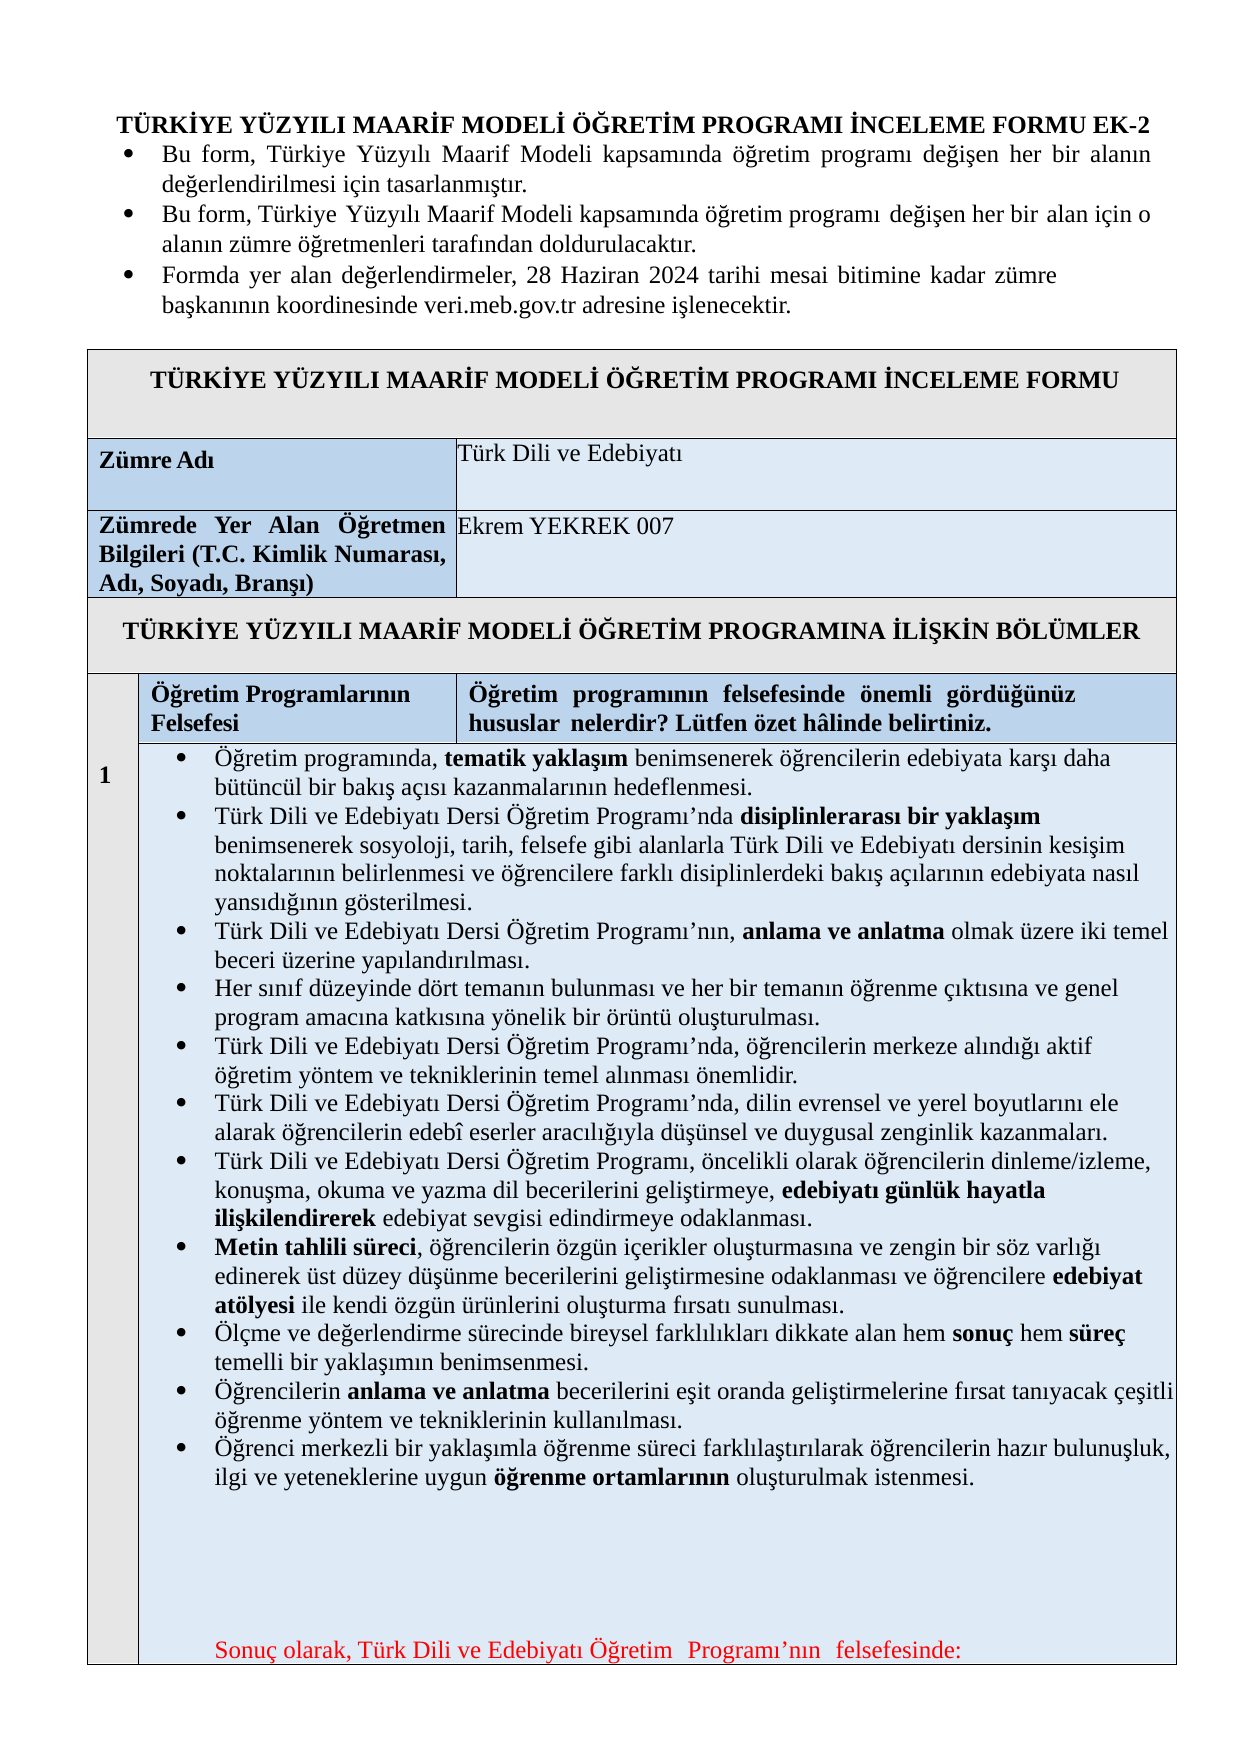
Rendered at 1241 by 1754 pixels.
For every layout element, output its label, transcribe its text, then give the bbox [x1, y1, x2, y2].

list Formda yer alan değerlendirmeler, 28 Haziran 2024 tarihi mesai bitimine kadar zümre başkanının koordinesinde veri.meb.gov.tr adresine işlenecektir. [124, 260, 1155, 319]
table_header TÜRKİYE YÜZYILI MAARİF MODELİ ÖĞRETİM PROGRAMI İNCELEME FORMU [88, 350, 1176, 437]
table_cell TÜRKİYE YÜZYILI MAARİF MODELİ ÖĞRETİM PROGRAMINA İLİŞKİN BÖLÜMLER [88, 598, 1176, 672]
table_cell Ekrem YEKREK 007 [457, 511, 1176, 597]
table_cell 1 [88, 674, 138, 1663]
list Bu form, Türkiye Yüzyılı Maarif Modeli kapsamında öğretim programı değişen her bir alanın değerlendirilmesi için tasarlanmıştır. [124, 139, 1155, 198]
table_cell Türk Dili ve Edebiyatı [457, 439, 1176, 510]
list Bu form, Türkiye Yüzyılı Maarif Modeli kapsamında öğretim programı değişen her bir alan için o alanın zümre öğretmenleri tarafından doldurulacaktır. [124, 199, 1154, 258]
table_cell Öğretim programının felsefesinde önemli gördüğünüz hususlar nelerdir? Lütfen özet hâlinde belirtiniz. [457, 674, 1176, 742]
table_cell Öğretim Programlarının Felsefesi [139, 674, 456, 742]
text TÜRKİYE YÜZYILI MAARİF MODELİ ÖĞRETİM PROGRAMI İNCELEME FORMU EK-2 [116, 110, 1165, 139]
table_cell Zümre Adı [88, 439, 456, 510]
table_cell Zümrede Yer Alan Öğretmen Bilgileri (T.C. Kimlik Numarası, Adı, Soyadı, Branşı) [88, 511, 456, 597]
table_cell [139, 744, 1176, 1663]
